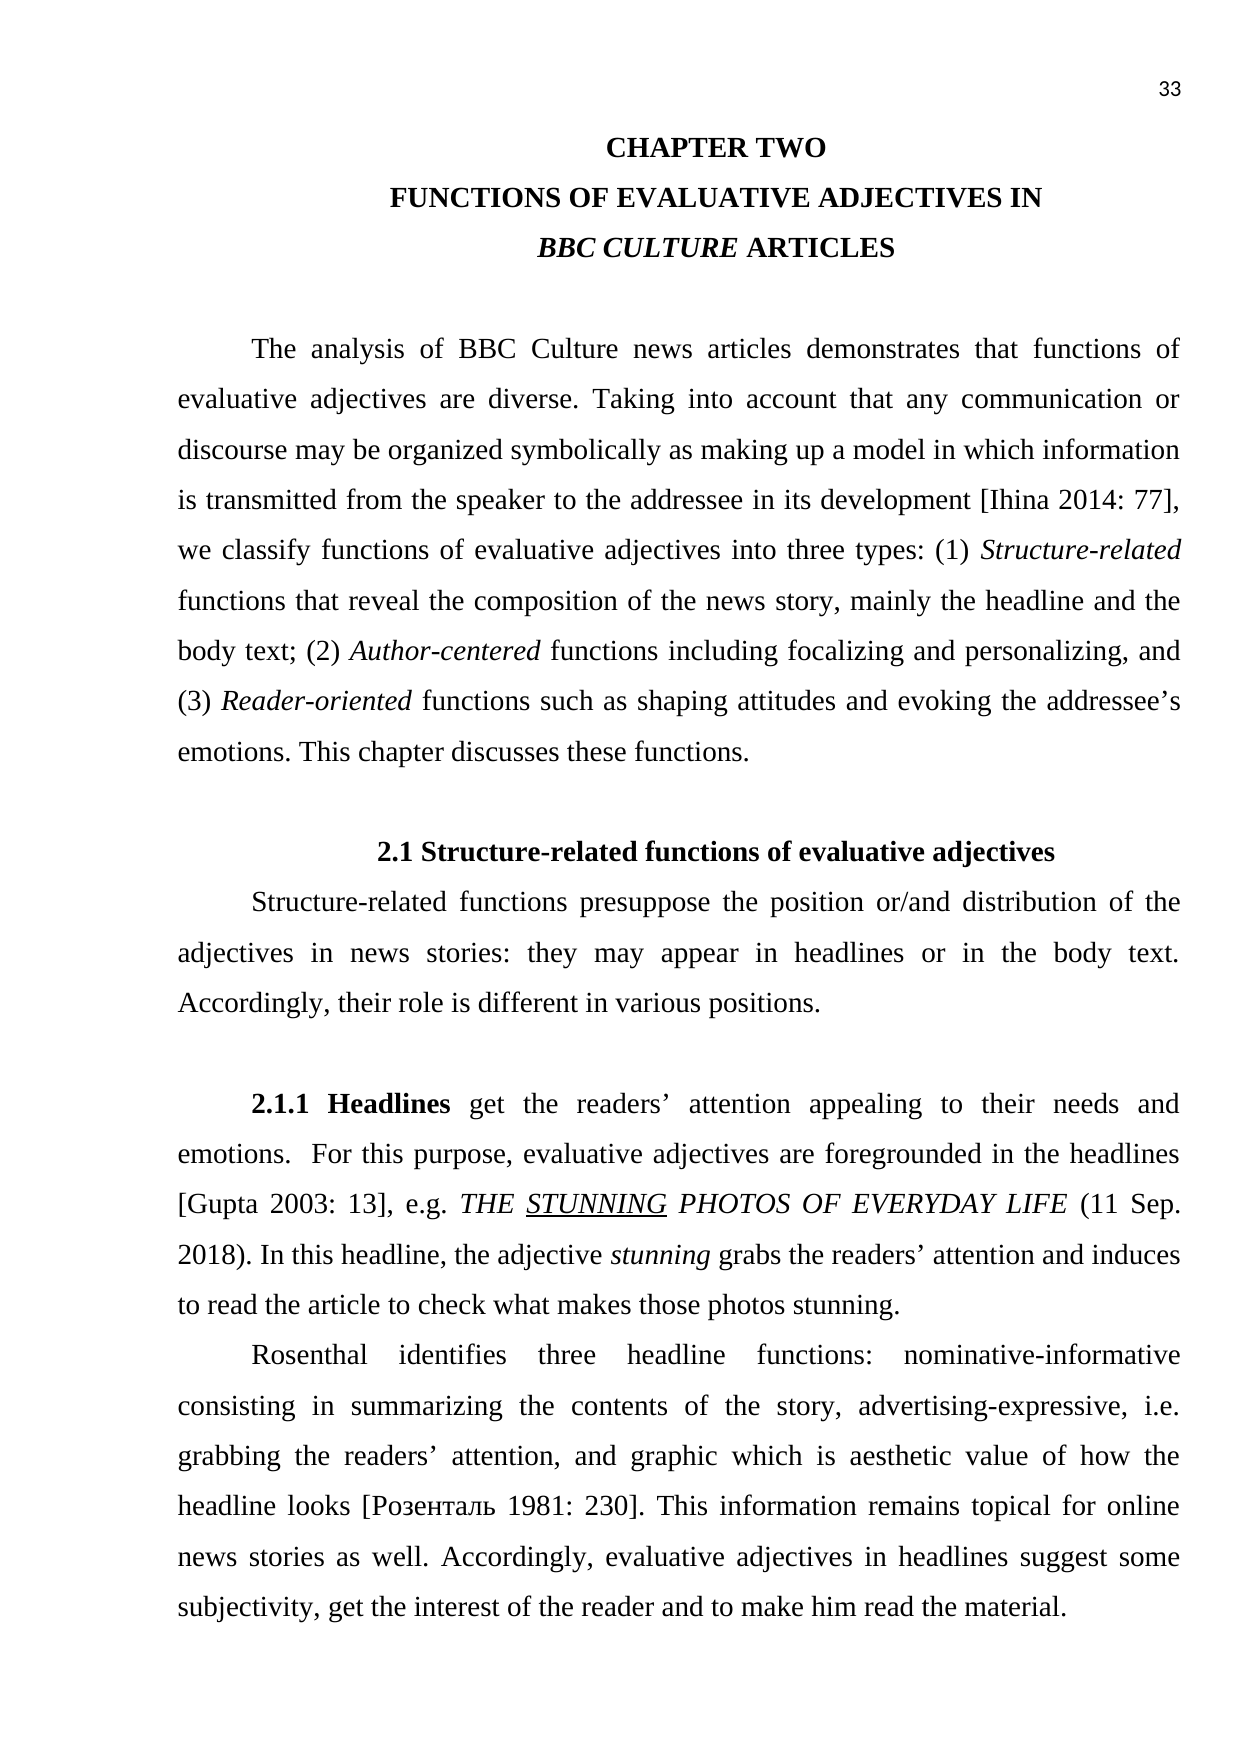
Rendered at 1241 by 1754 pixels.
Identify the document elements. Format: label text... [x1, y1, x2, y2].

text Structure-related functions presuppose the position or/and distribution of the adjectives in news stories: they may appear in headlines or in the body text. Accordingly, their role is different in various positions. [177, 884, 1181, 1019]
text 2.1.1 Headlines get the readers’ attention appealing to their needs and emotions. For this purpose, evaluative adjectives are foregrounded in the headlines [Gupta 2003: 13], e.g. THE STUNNING PHOTOS OF EVERYDAY LIFE (11 Sep. 2018). In this headline, the adjective stunning grabs the readers’ attention and induces to read the article to check what makes those photos stunning. [177, 1086, 1181, 1321]
text CHAPTER TWO [177, 130, 1181, 163]
text The analysis of BBC Culture news articles demonstrates that functions of evaluative adjectives are diverse. Taking into account that any communication or discourse may be organized symbolically as making up a model in which information is transmitted from the speaker to the addressee in its development [Ihina 2014: 77], we classify functions of evaluative adjectives into three types: (1) Structure-related functions that reveal the composition of the news story, mainly the headline and the body text; (2) Author-centered functions including focalizing and personalizing, and (3) Reader-oriented functions such as shaping attitudes and evoking the addressee’s emotions. This chapter discusses these functions. [177, 331, 1181, 767]
text BBC CULTURE ARTICLES [177, 231, 1181, 264]
text Rosenthal identifies three headline functions: nominative-informative consisting in summarizing the contents of the story, advertising-expressive, i.e. grabbing the readers’ attention, and graphic which is aesthetic value of how the headline looks [Розенталь 1981: 230]. This information remains topical for online news stories as well. Accordingly, evaluative adjectives in headlines suggest some subjectivity, get the interest of the reader and to make him read the material. [177, 1337, 1181, 1622]
text FUNCTIONS OF EVALUATIVE ADJECTIVES IN [177, 180, 1181, 214]
text 2.1 Structure-related functions of evaluative adjectives [177, 834, 1181, 868]
